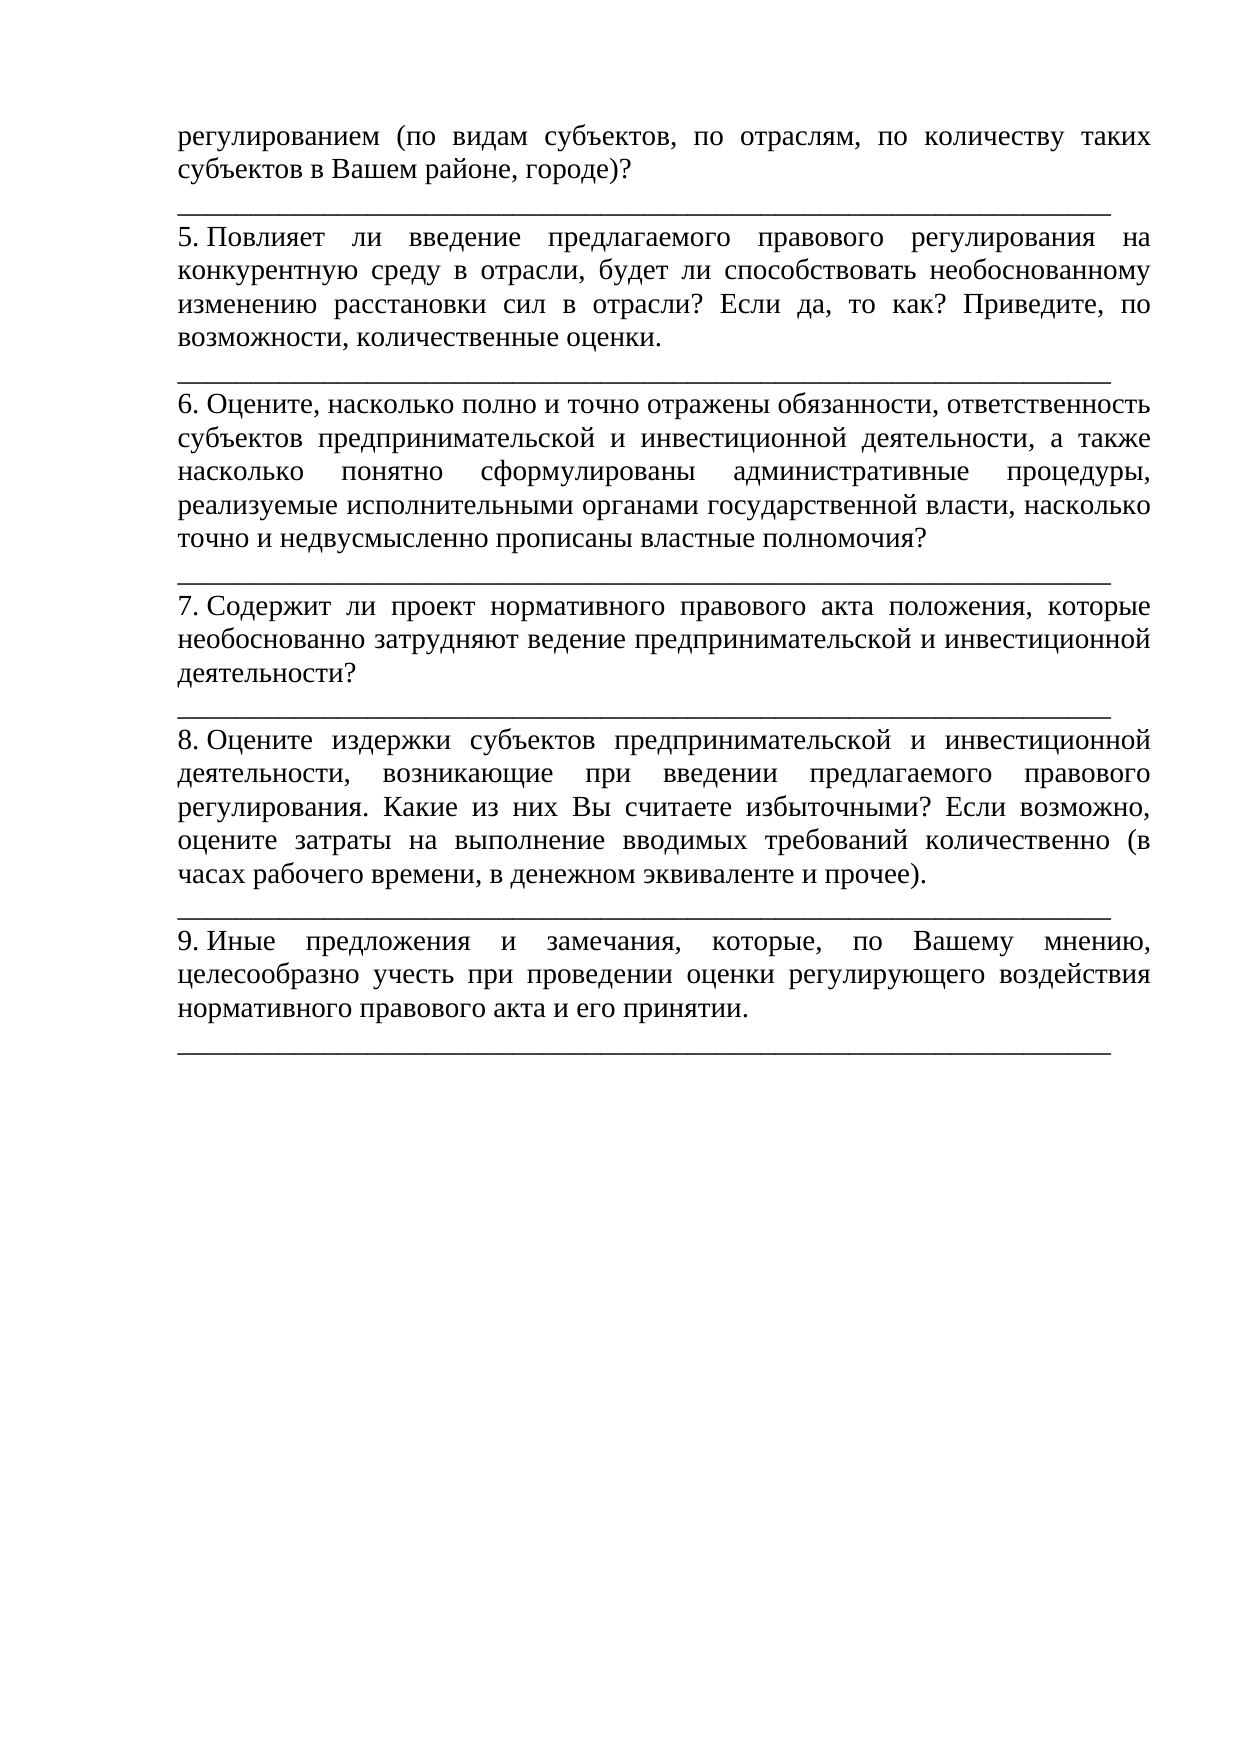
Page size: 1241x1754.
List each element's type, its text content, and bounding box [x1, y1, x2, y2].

text ________________________________________________________________ [177, 688, 1152, 722]
text 8. Оцените издержки субъектов предпринимательской и инвестиционной деятельности, возникающие при введении предлагаемого правового регулирования. Какие из них Вы считаете избыточными? Если возможно, оцените затраты на выполнение вводимых требований количественно (в часах рабочего времени, в денежном эквиваленте и прочее). [177, 722, 1152, 889]
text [177, 118, 1152, 185]
text 6. Оцените, насколько полно и точно отражены обязанности, ответственность субъектов предпринимательской и инвестиционной деятельности, а также насколько понятно сформулированы административные процедуры, реализуемые исполнительными органами государственной власти, насколько точно и недвусмысленно прописаны властные полномочия? [177, 386, 1152, 554]
text ________________________________________________________________ [177, 554, 1152, 588]
text ________________________________________________________________ [177, 889, 1152, 923]
text 9. Иные предложения и замечания, которые, по Вашему мнению, целесообразно учесть при проведении оценки регулирующего воздействия нормативного правового акта и его принятии. [177, 923, 1152, 1024]
text ________________________________________________________________ [177, 1024, 1152, 1057]
text ________________________________________________________________ [177, 185, 1152, 219]
text 7. Содержит ли проект нормативного правового акта положения, которые необоснованно затрудняют ведение предпринимательской и инвестиционной деятельности? [177, 588, 1152, 688]
text 5. Повлияет ли введение предлагаемого правового регулирования на конкурентную среду в отрасли, будет ли способствовать необоснованному изменению расстановки сил в отрасли? Если да, то как? Приведите, по возможности, количественные оценки. [177, 219, 1152, 353]
text ________________________________________________________________ [177, 353, 1152, 386]
